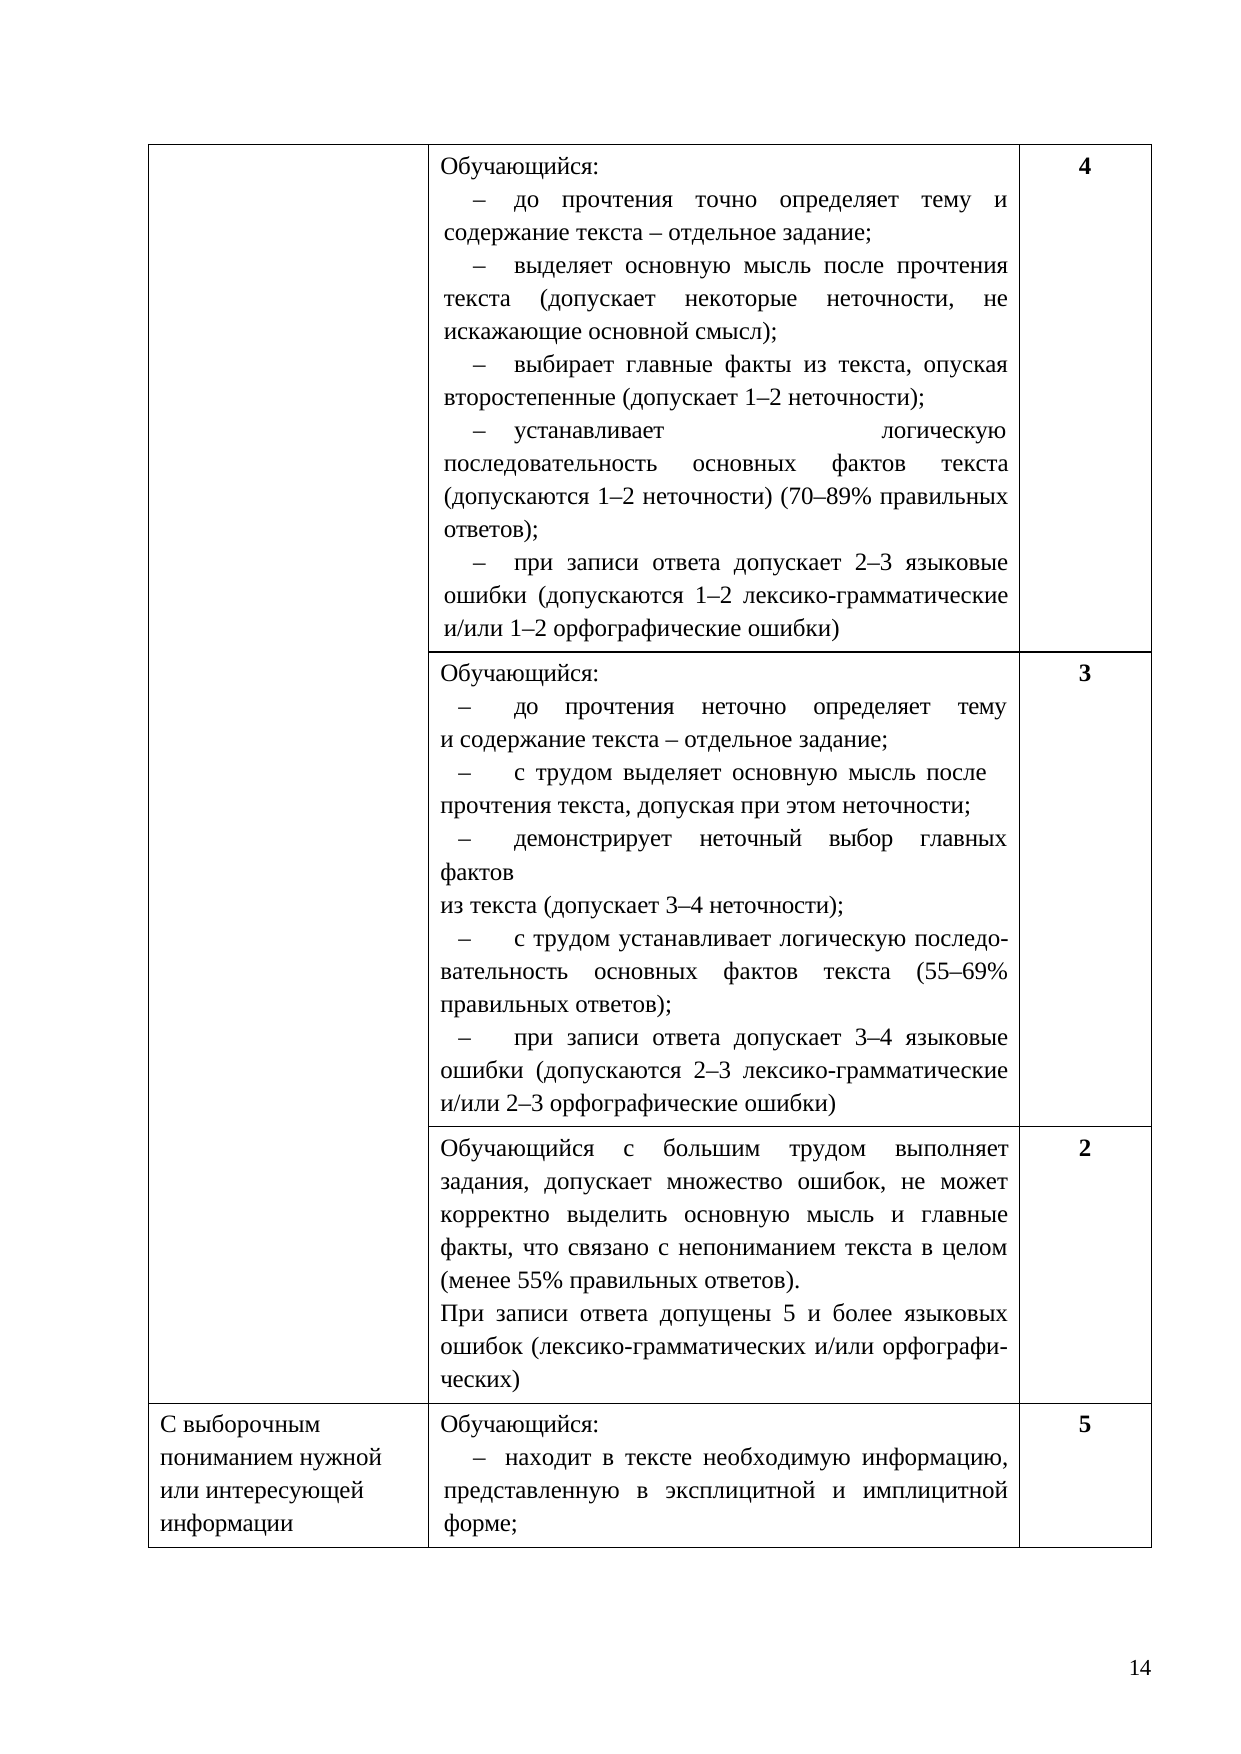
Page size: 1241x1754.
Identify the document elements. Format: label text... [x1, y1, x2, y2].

table_cell С выборочным пониманием нужной или интересующей информации [149, 1404, 428, 1547]
table_cell 3 [1020, 653, 1151, 1126]
table_cell 5 [1020, 1404, 1151, 1547]
table_cell Обучающийся с большим трудом выполняет задания, допускает множество ошибок, не может корректно выделить основную мысль и главные факты, что связано с непониманием текста в целом (менее 55% правильных ответов). При записи ответа допущены 5 и более языковых ошибок (лексико-грамматических и/или орфографи- ческих) [429, 1127, 1019, 1403]
table_cell 2 [1020, 1127, 1151, 1403]
table_cell Обучающийся: – находит в тексте необходимую информацию, представленную в эксплицитной и имплицитной форме; [429, 1404, 1019, 1547]
table_cell Обучающийся: до прочтения неточно определяет тему и содержание текста – отдельное задание; с трудом выделяет основную мысль после прочтения текста, допуская при этом неточности; демонстрирует неточный выбор главных фактов из текста (допускает 3–4 неточности); с трудом устанавливает логическую последо- вательность основных фактов текста (55–69% правильных ответов); при записи ответа допускает 3–4 языковые ошибки (допускаются 2–3 лексико-грамматические и/или 2–3 орфографические ошибки) [429, 653, 1019, 1126]
table_header 4 [1020, 145, 1151, 651]
table_header [149, 145, 428, 1403]
table_header Обучающийся: до прочтения точно определяет тему и содержание текста – отдельное задание; выделяет основную мысль после прочтения текста (допускает некоторые неточности, не искажающие основной смысл); выбирает главные факты из текста, опуская второстепенные (допускает 1–2 неточности); устанавливает логическую последовательность основных фактов текста (допускаются 1–2 неточности) (70–89% правильных ответов); при записи ответа допускает 2–3 языковые ошибки (допускаются 1–2 лексико-грамматические и/или 1–2 орфографические ошибки) [429, 145, 1019, 651]
